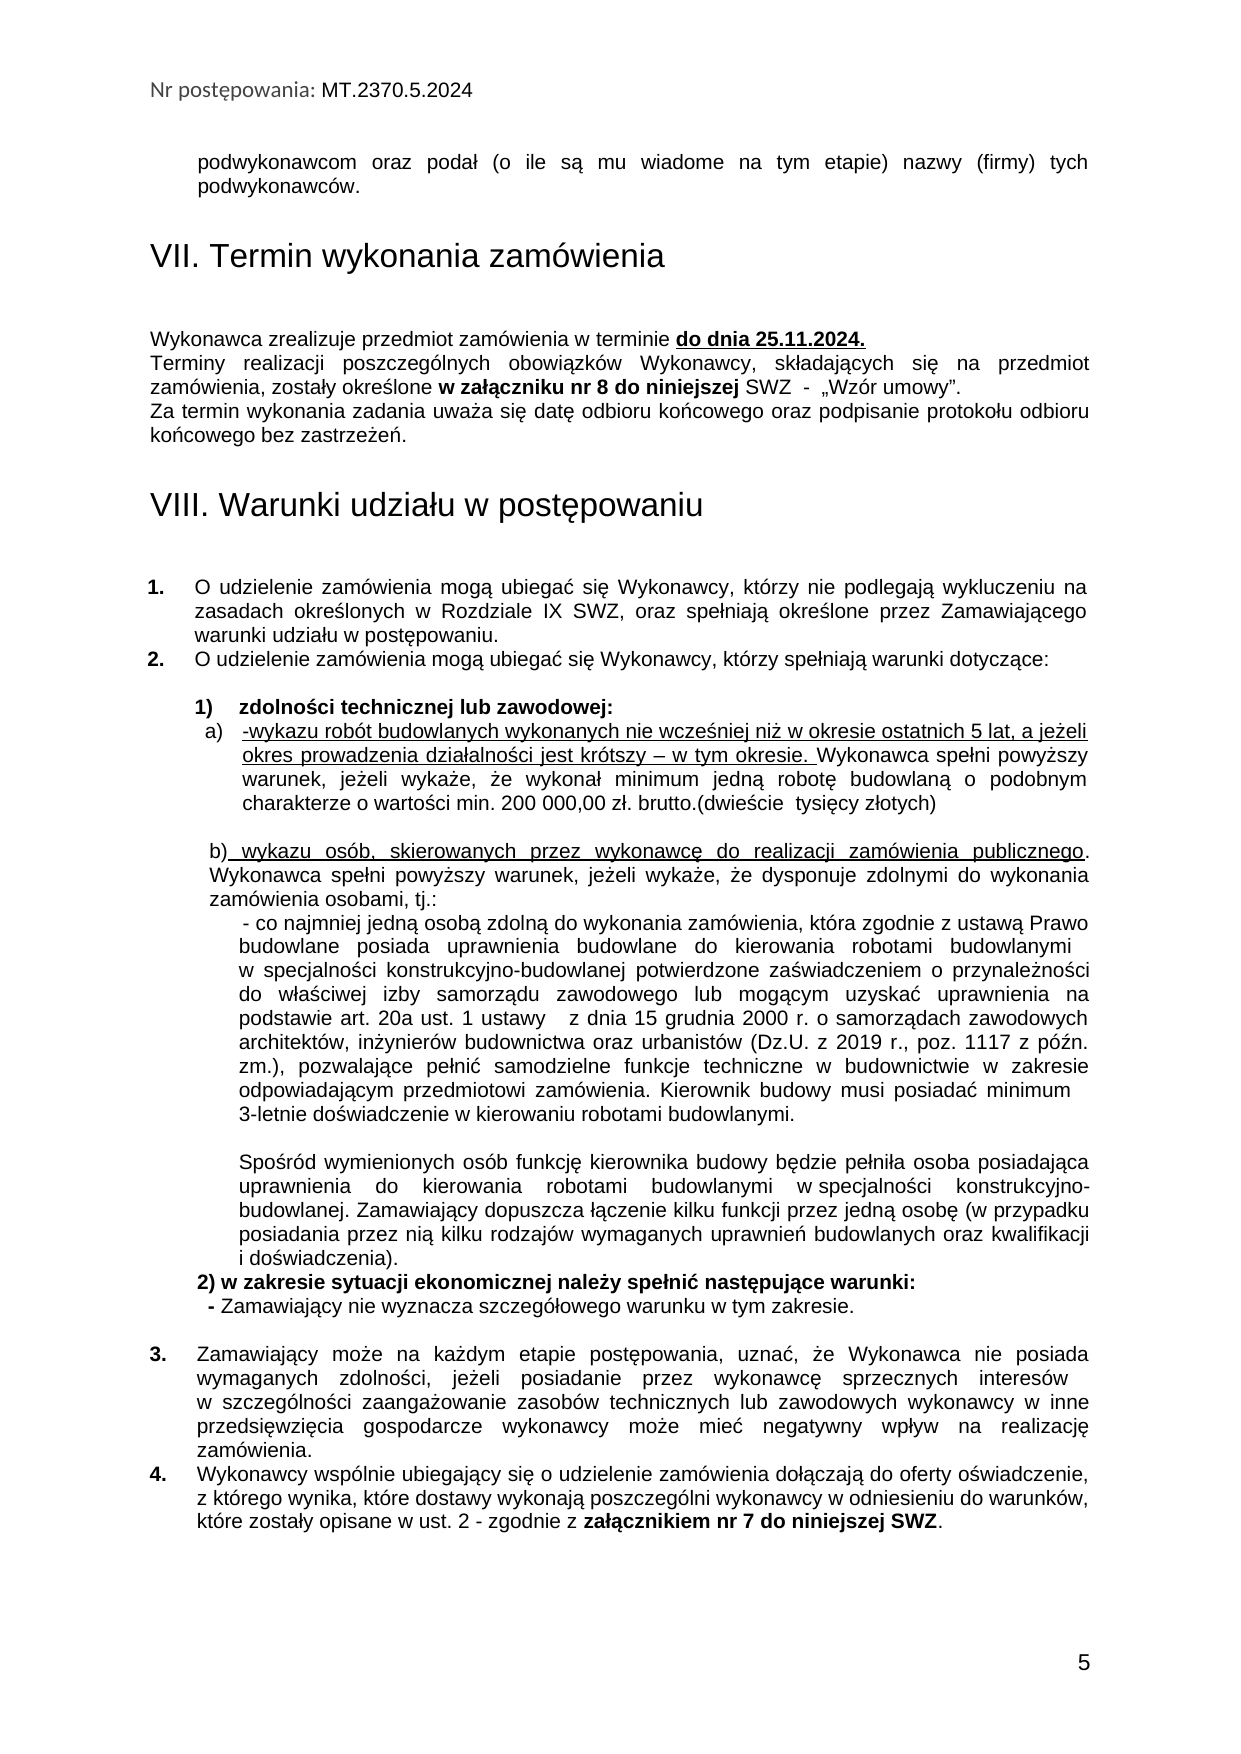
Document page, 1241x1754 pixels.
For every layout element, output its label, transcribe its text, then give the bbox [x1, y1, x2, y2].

list -wykazu robót budowlanych wykonanych nie wcześniej niż w okresie ostatnich 5 lat, a jeżeli okres prowadzenia działalności jest krótszy – w tym okresie. Wykonawca spełni powyższy warunek, jeżeli wykaże, że wykonał minimum jedną robotę budowlaną o podobnym charakterze o wartości min. 200 000,00 zł. brutto.(dwieście tysięcy złotych) [204, 719, 1088, 814]
text 2) w zakresie sytuacji ekonomicznej należy spełnić następujące warunki: [150, 1270, 1090, 1294]
text Terminy realizacji poszczególnych obowiązków Wykonawcy, składających się na przedmiot zamówienia, zostały określone w załączniku nr 8 do niniejszej SWZ - „Wzór umowy”. [150, 351, 1090, 399]
subtitle VIII. Warunki udziału w postępowaniu [150, 485, 1090, 524]
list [150, 150, 1090, 198]
subtitle VII. Termin wykonania zamówienia [150, 236, 1090, 275]
list Zamawiający może na każdym etapie postępowania, uznać, że Wykonawca nie posiada wymaganych zdolności, jeżeli posiadanie przez wykonawcę sprzecznych interesów w szczególności zaangażowanie zasobów technicznych lub zawodowych wykonawcy w inne przedsięwzięcia gospodarcze wykonawcy może mieć negatywny wpływ na realizację zamówienia. [149, 1342, 1090, 1461]
list O udzielenie zamówienia mogą ubiegać się Wykonawcy, którzy spełniają warunki dotyczące: [147, 647, 1088, 671]
text - co najmniej jedną osobą zdolną do wykonania zamówienia, która zgodnie z ustawą Prawo budowlane posiada uprawnienia budowlane do kierowania robotami budowlanymi w specjalności konstrukcyjno-budowlanej potwierdzone zaświadczeniem o przynależności do właściwej izby samorządu zawodowego lub mogącym uzyskać uprawnienia na podstawie art. 20a ust. 1 ustawy z dnia 15 grudnia 2000 r. o samorządach zawodowych architektów, inżynierów budownictwa oraz urbanistów (Dz.U. z 2019 r., poz. 1117 z późn. zm.), pozwalające pełnić samodzielne funkcje techniczne w budownictwie w zakresie odpowiadającym przedmiotowi zamówienia. Kierownik budowy musi posiadać minimum 3-letnie doświadczenie w kierowaniu robotami budowlanymi. [224, 910, 1090, 1126]
text - Zamawiający nie wyznacza szczegółowego warunku w tym zakresie. [150, 1294, 1090, 1318]
list O udzielenie zamówienia mogą ubiegać się Wykonawcy, którzy nie podlegają wykluczeniu na zasadach określonych w Rozdziale IX SWZ, oraz spełniają określone przez Zamawiającego warunki udziału w postępowaniu. [147, 575, 1088, 647]
text Za termin wykonania zadania uważa się datę odbioru końcowego oraz podpisanie protokołu odbioru końcowego bez zastrzeżeń. [150, 399, 1090, 447]
list Wykonawcy wspólnie ubiegający się o udzielenie zamówienia dołączają do oferty oświadczenie, z którego wynika, które dostawy wykonają poszczególni wykonawcy w odniesieniu do warunków, które zostały opisane w ust. 2 - zgodnie z załącznikiem nr 7 do niniejszej SWZ. [149, 1461, 1090, 1533]
text Wykonawca zrealizuje przedmiot zamówienia w terminie do dnia 25.11.2024. [150, 327, 1090, 351]
subtitle b) wykazu osób, skierowanych przez wykonawcę do realizacji zamówienia publicznego. Wykonawca spełni powyższy warunek, jeżeli wykaże, że dysponuje zdolnymi do wykonania zamówienia osobami, tj.: [209, 838, 1090, 910]
text Spośród wymienionych osób funkcję kierownika budowy będzie pełniła osoba posiadająca uprawnienia do kierowania robotami budowlanymi w specjalności konstrukcyjno-budowlanej. Zamawiający dopuszcza łączenie kilku funkcji przez jedną osobę (w przypadku posiadania przez nią kilku rodzajów wymaganych uprawnień budowlanych oraz kwalifikacji i doświadczenia). [239, 1150, 1090, 1270]
list zdolności technicznej lub zawodowej: [194, 695, 1088, 719]
